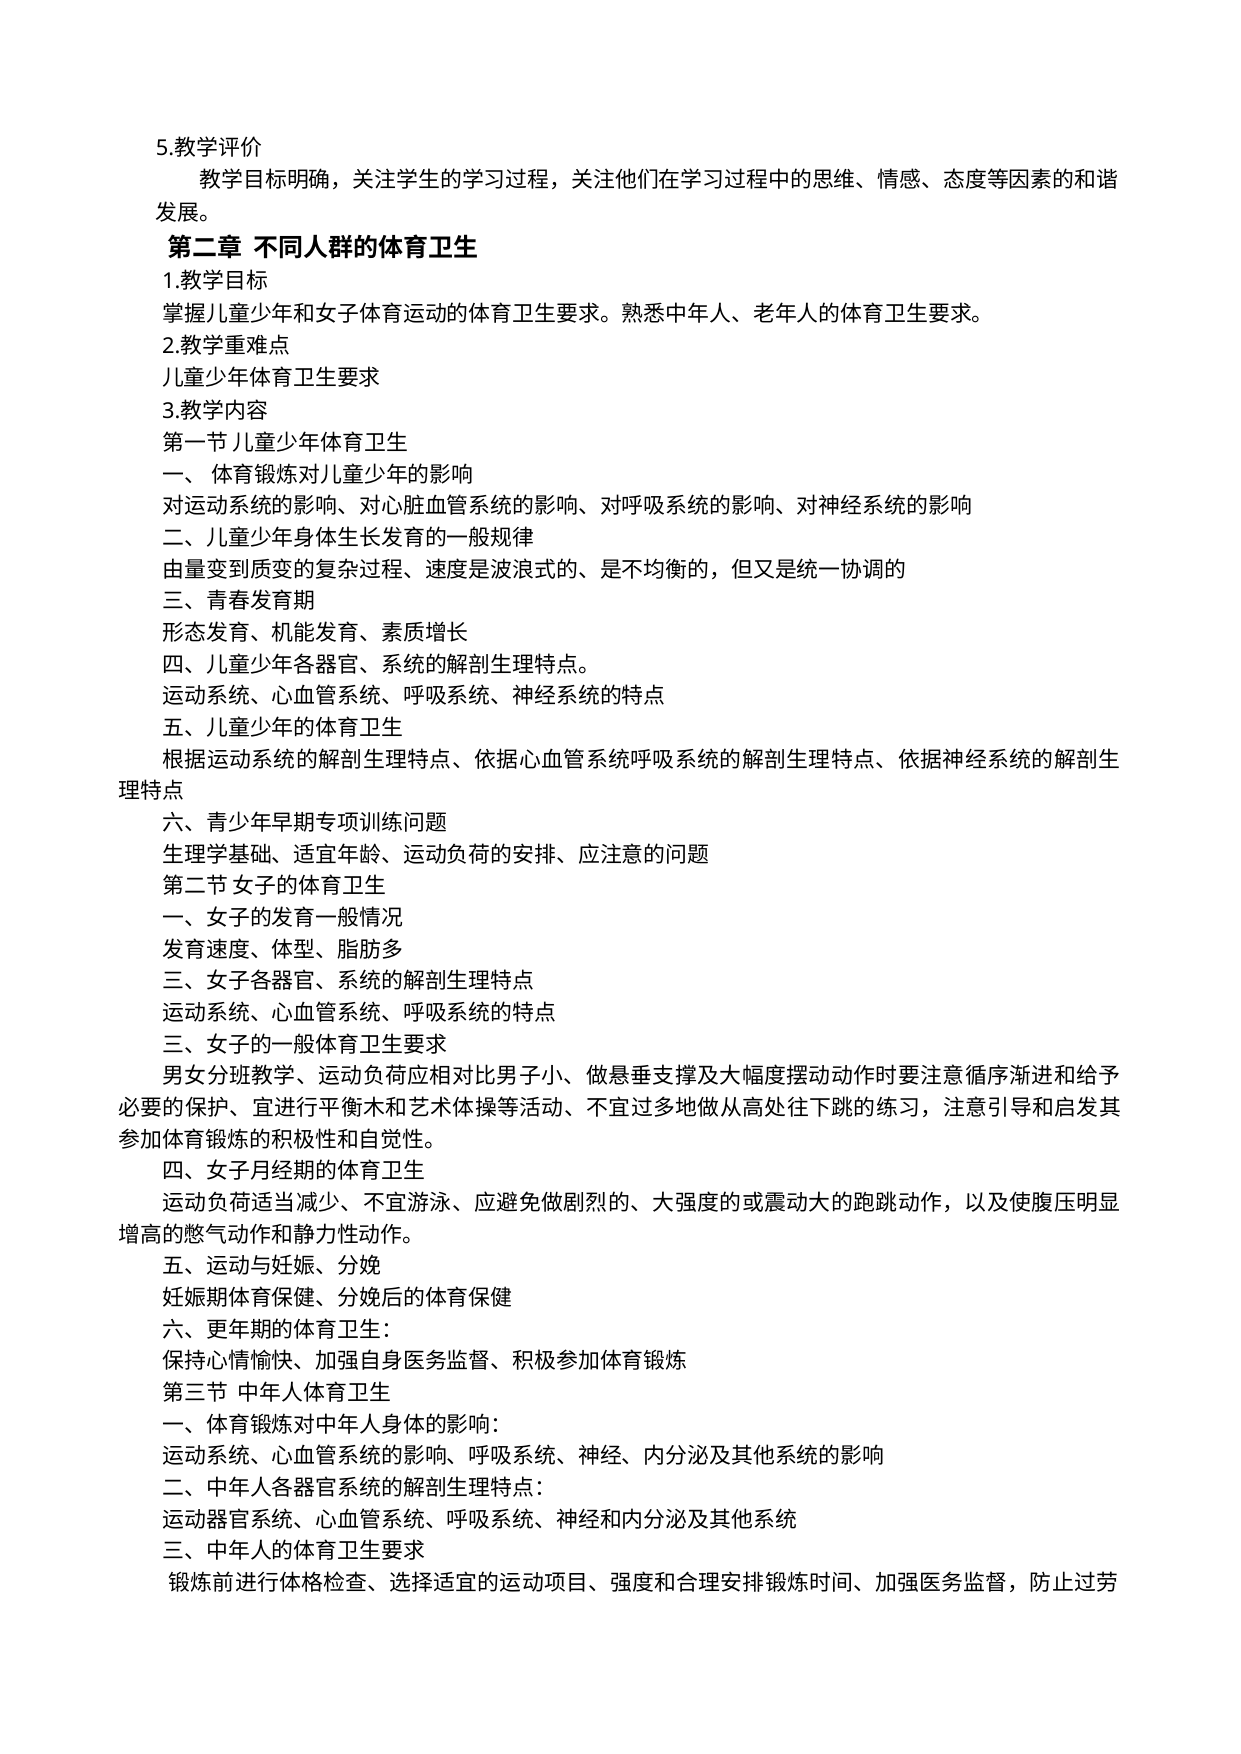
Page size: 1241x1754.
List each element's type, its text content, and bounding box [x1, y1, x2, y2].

text 对运动系统的影响、对心脏血管系统的影响、对呼吸系统的影响、对神经系统的影响 [118, 488, 1122, 520]
text 形态发育、机能发育、素质增长 [118, 615, 1122, 647]
text 教学目标明确，关注学生的学习过程，关注他们在学习过程中的思维、情感、态度等因素的和谐发展。 [156, 162, 1122, 227]
text 三、青春发育期 [118, 583, 1122, 615]
text 四、儿童少年各器官、系统的解剖生理特点。 [118, 647, 1122, 678]
text 2.教学重难点 [118, 327, 1122, 360]
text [118, 1565, 1122, 1597]
text 第二章 不同人群的体育卫生 [118, 227, 1122, 263]
text 一、 体育锻炼对儿童少年的影响 [118, 457, 1122, 488]
text 由量变到质变的复杂过程、速度是波浪式的、是不均衡的，但又是统一协调的 [118, 552, 1122, 583]
text 三、女子各器官、系统的解剖生理特点 [118, 963, 1122, 995]
text 运动系统、心血管系统的影响、呼吸系统、神经、内分泌及其他系统的影响 [118, 1438, 1122, 1470]
text 四、女子月经期的体育卫生 [118, 1153, 1122, 1185]
text 第三节 中年人体育卫生 [118, 1375, 1122, 1407]
text 第一节 儿童少年体育卫生 [118, 425, 1122, 457]
text 一、女子的发育一般情况 [118, 900, 1122, 932]
text 运动负荷适当减少、不宜游泳、应避免做剧烈的、大强度的或震动大的跑跳动作，以及使腹压明显增高的憋气动作和静力性动作。 [118, 1185, 1122, 1248]
text 运动系统、心血管系统、呼吸系统的特点 [118, 995, 1122, 1027]
text 1.教学目标 [118, 263, 1122, 296]
text 根据运动系统的解剖生理特点、依据心血管系统呼吸系统的解剖生理特点、依据神经系统的解剖生理特点 [118, 742, 1122, 805]
text 掌握儿童少年和女子体育运动的体育卫生要求。熟悉中年人、老年人的体育卫生要求。 [118, 296, 1122, 327]
text 三、女子的一般体育卫生要求 [118, 1027, 1122, 1058]
text 男女分班教学、运动负荷应相对比男子小、做悬垂支撑及大幅度摆动动作时要注意循序渐进和给予必要的保护、宜进行平衡木和艺术体操等活动、不宜过多地做从高处往下跳的练习，注意引导和启发其参加体育锻炼的积极性和自觉性。 [118, 1058, 1122, 1153]
text 六、更年期的体育卫生： [118, 1312, 1122, 1343]
text 运动器官系统、心血管系统、呼吸系统、神经和内分泌及其他系统 [118, 1502, 1122, 1533]
text 二、中年人各器官系统的解剖生理特点： [118, 1470, 1122, 1502]
text 妊娠期体育保健、分娩后的体育保健 [118, 1280, 1122, 1312]
text 五、运动与妊娠、分娩 [118, 1248, 1122, 1280]
text 生理学基础、适宜年龄、运动负荷的安排、应注意的问题 [118, 837, 1122, 868]
text 发育速度、体型、脂肪多 [118, 932, 1122, 963]
text 保持心情愉快、加强自身医务监督、积极参加体育锻炼 [118, 1343, 1122, 1375]
text 儿童少年体育卫生要求 [118, 360, 1122, 392]
text 5.教学评价 [156, 129, 1122, 162]
text 3.教学内容 [118, 392, 1122, 425]
text 六、青少年早期专项训练问题 [118, 805, 1122, 837]
text 五、儿童少年的体育卫生 [118, 710, 1122, 742]
text 第二节 女子的体育卫生 [118, 868, 1122, 900]
text 一、体育锻炼对中年人身体的影响： [118, 1407, 1122, 1438]
text 三、中年人的体育卫生要求 [118, 1533, 1122, 1565]
text 二、儿童少年身体生长发育的一般规律 [118, 520, 1122, 552]
text 运动系统、心血管系统、呼吸系统、神经系统的特点 [118, 678, 1122, 710]
